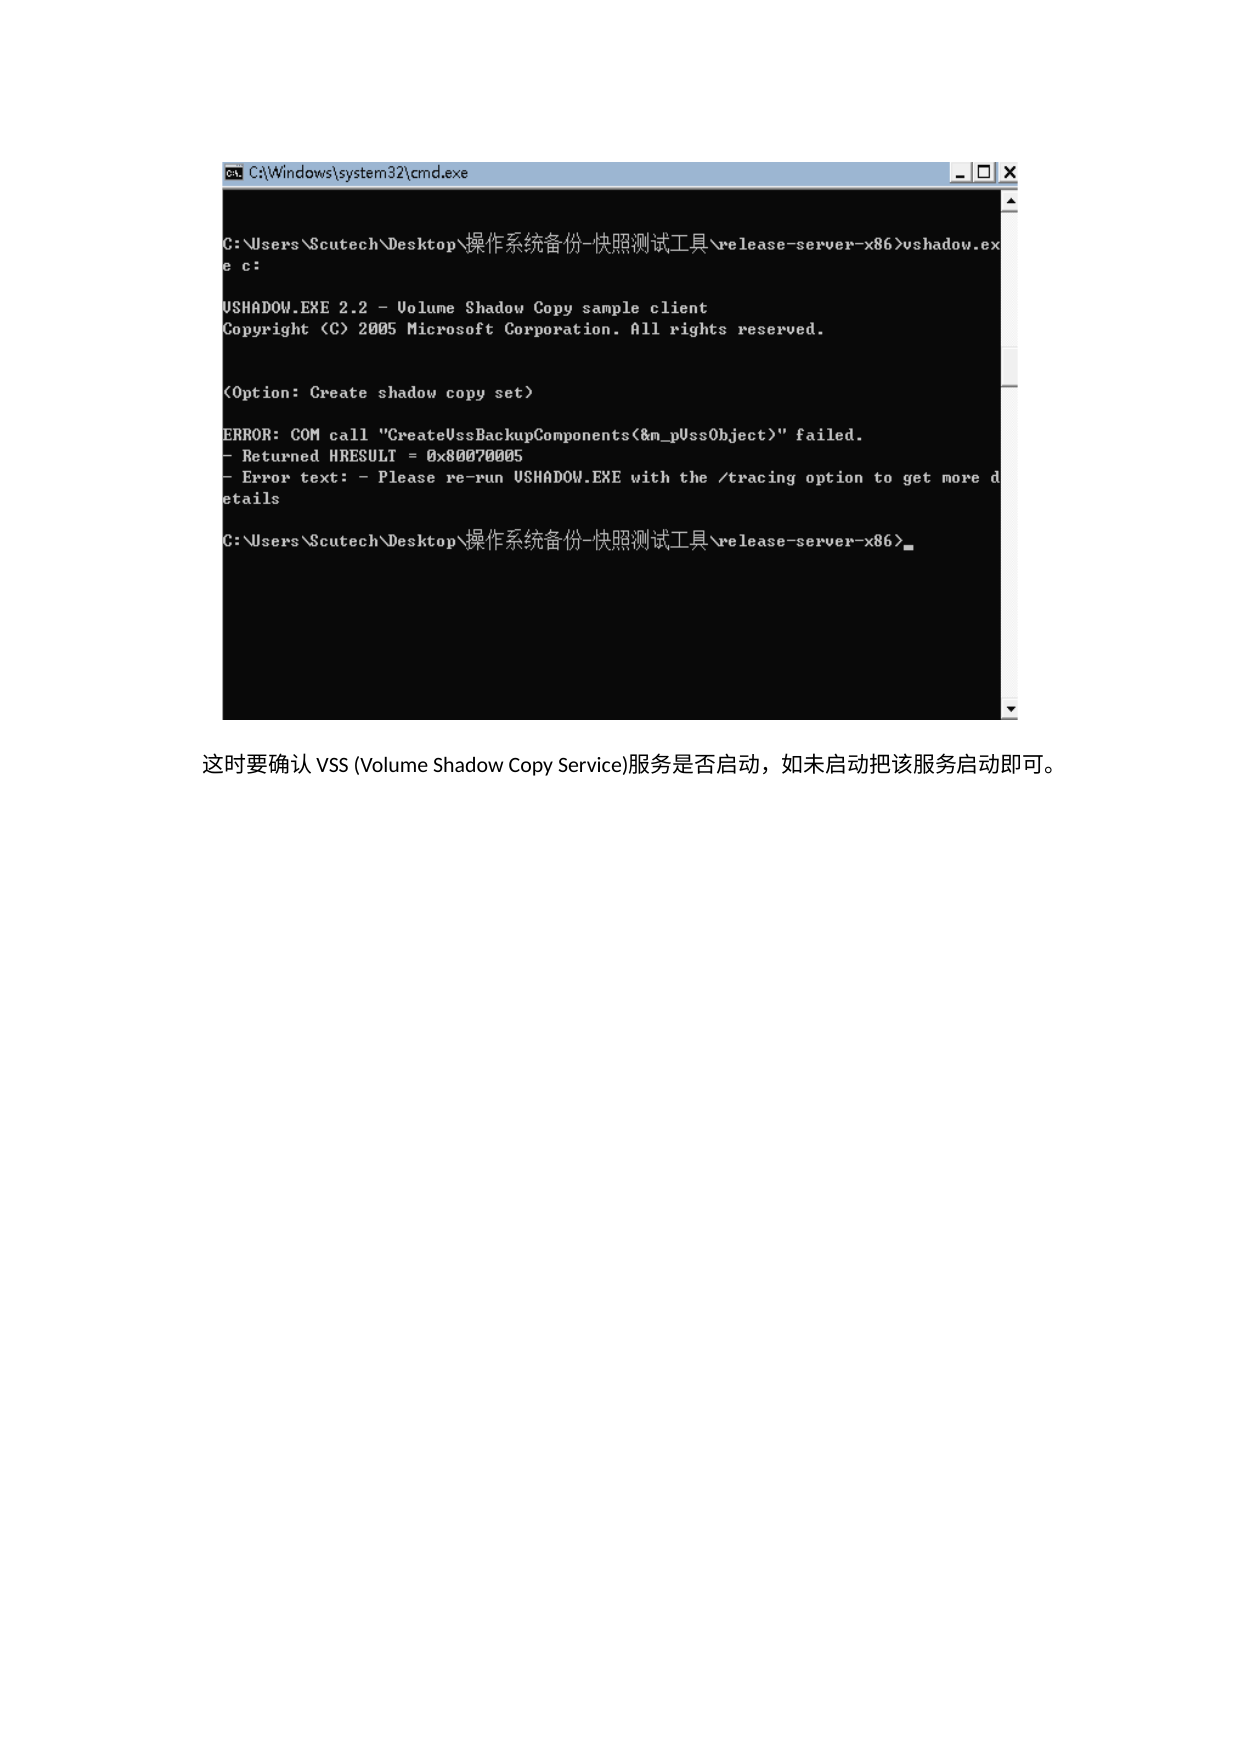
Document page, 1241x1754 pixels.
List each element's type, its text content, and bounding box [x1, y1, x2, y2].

picture [222, 162, 1018, 720]
text 这时要确认VSS (Volume Shadow Copy Service)服务是否启动，如未启动把该服务启动即可。 [187, 747, 1053, 812]
